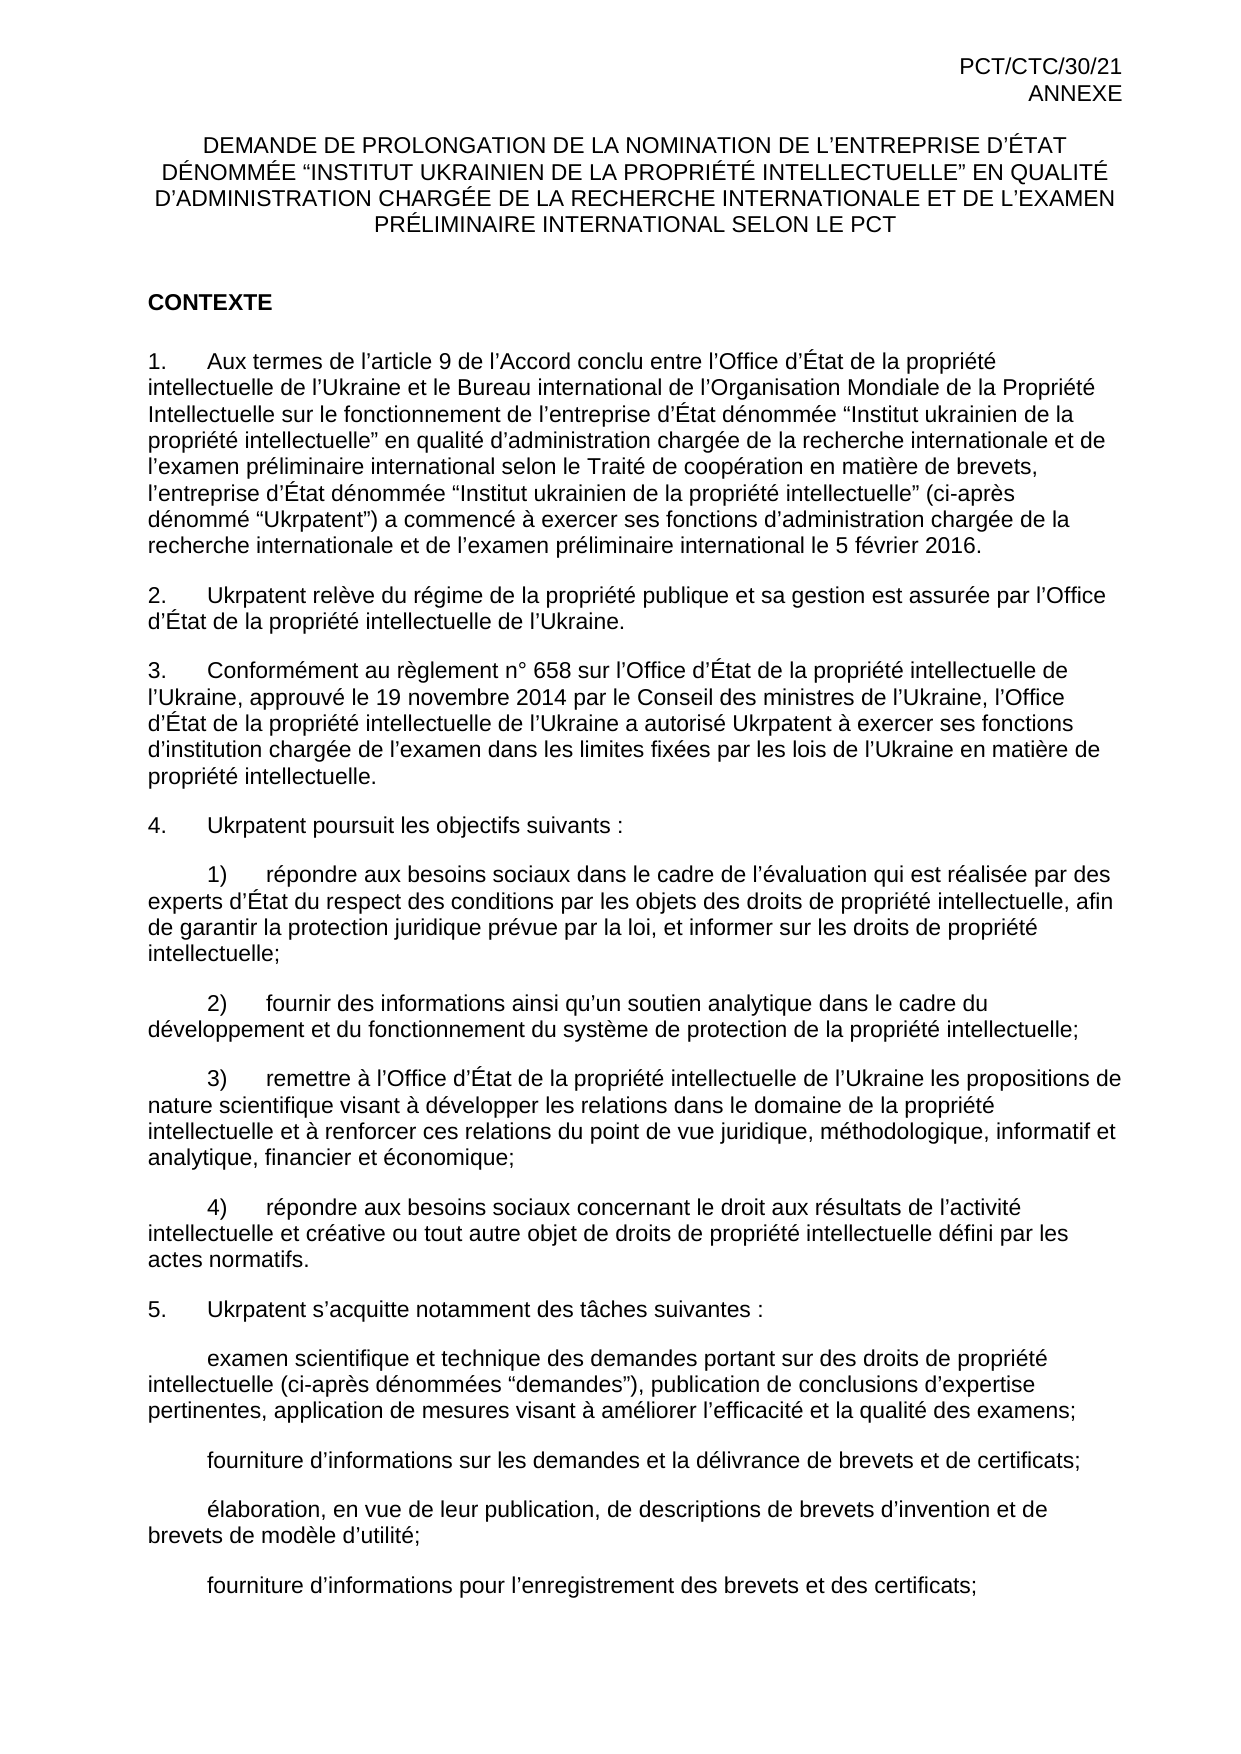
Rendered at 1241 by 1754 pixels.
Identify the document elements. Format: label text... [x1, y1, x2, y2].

text Demande de prolongation de la nomination de l’entreprise d’état dénommée “institut ukrainien de la propriété intellectuelle” en qualité d’administration chargée de la recherche internationale et de l’examen préliminaire international selon le PCT [148, 132, 1122, 238]
list fourniture d’informations pour l’enregistrement des brevets et des certificats; [148, 1572, 1122, 1598]
list 1) répondre aux besoins sociaux dans le cadre de l’évaluation qui est réalisée par des experts d’État du respect des conditions par les objets des droits de propriété intellectuelle, afin de garantir la protection juridique prévue par la loi, et informer sur les droits de propriété intellectuelle; [148, 861, 1122, 967]
list examen scientifique et technique des demandes portant sur des droits de propriété intellectuelle (ci-après dénommées “demandes”), publication de conclusions d’expertise pertinentes, application de mesures visant à améliorer l’efficacité et la qualité des examens; [148, 1345, 1122, 1424]
list 3) remettre à l’Office d’État de la propriété intellectuelle de l’Ukraine les propositions de nature scientifique visant à développer les relations dans le domaine de la propriété intellectuelle et à renforcer ces relations du point de vue juridique, méthodologique, informatif et analytique, financier et économique; [148, 1065, 1122, 1171]
text Ukrpatent relève du régime de la propriété publique et sa gestion est assurée par l’Office d’État de la propriété intellectuelle de l’Ukraine. [148, 582, 1122, 634]
list 2) fournir des informations ainsi qu’un soutien analytique dans le cadre du développement et du fonctionnement du système de protection de la propriété intellectuelle; [148, 989, 1122, 1042]
text Ukrpatent s’acquitte notamment des tâches suivantes : [148, 1296, 1122, 1322]
list Aux termes de l’article 9 de l’Accord conclu entre l’Office d’État de la propriété intellectuelle de l’Ukraine et le Bureau international de l’Organisation Mondiale de la Propriété Intellectuelle sur le fonctionnement de l’entreprise d’État dénommée “Institut ukrainien de la propriété intellectuelle” en qualité d’administration chargée de la recherche internationale et de l’examen préliminaire international selon le Traité de coopération en matière de brevets, l’entreprise d’État dénommée “Institut ukrainien de la propriété intellectuelle” (ci-après dénommé “Ukrpatent”) a commencé à exercer ses fonctions d’administration chargée de la recherche internationale et de l’examen préliminaire international le 5 février 2016. [148, 348, 1122, 559]
text Conformément au règlement n° 658 sur l’Office d’État de la propriété intellectuelle de l’Ukraine, approuvé le 19 novembre 2014 par le Conseil des ministres de l’Ukraine, l’Office d’État de la propriété intellectuelle de l’Ukraine a autorisé Ukrpatent à exercer ses fonctions d’institution chargée de l’examen dans les limites fixées par les lois de l’Ukraine en matière de propriété intellectuelle. [148, 657, 1122, 789]
list fourniture d’informations sur les demandes et la délivrance de brevets et de certificats; [148, 1447, 1122, 1473]
list 4) répondre aux besoins sociaux concernant le droit aux résultats de l’activité intellectuelle et créative ou tout autre objet de droits de propriété intellectuelle défini par les actes normatifs. [148, 1193, 1122, 1273]
subtitle Contexte [148, 289, 1122, 315]
text Ukrpatent poursuit les objectifs suivants : [148, 812, 1122, 838]
list élaboration, en vue de leur publication, de descriptions de brevets d’invention et de brevets de modèle d’utilité; [148, 1496, 1122, 1549]
